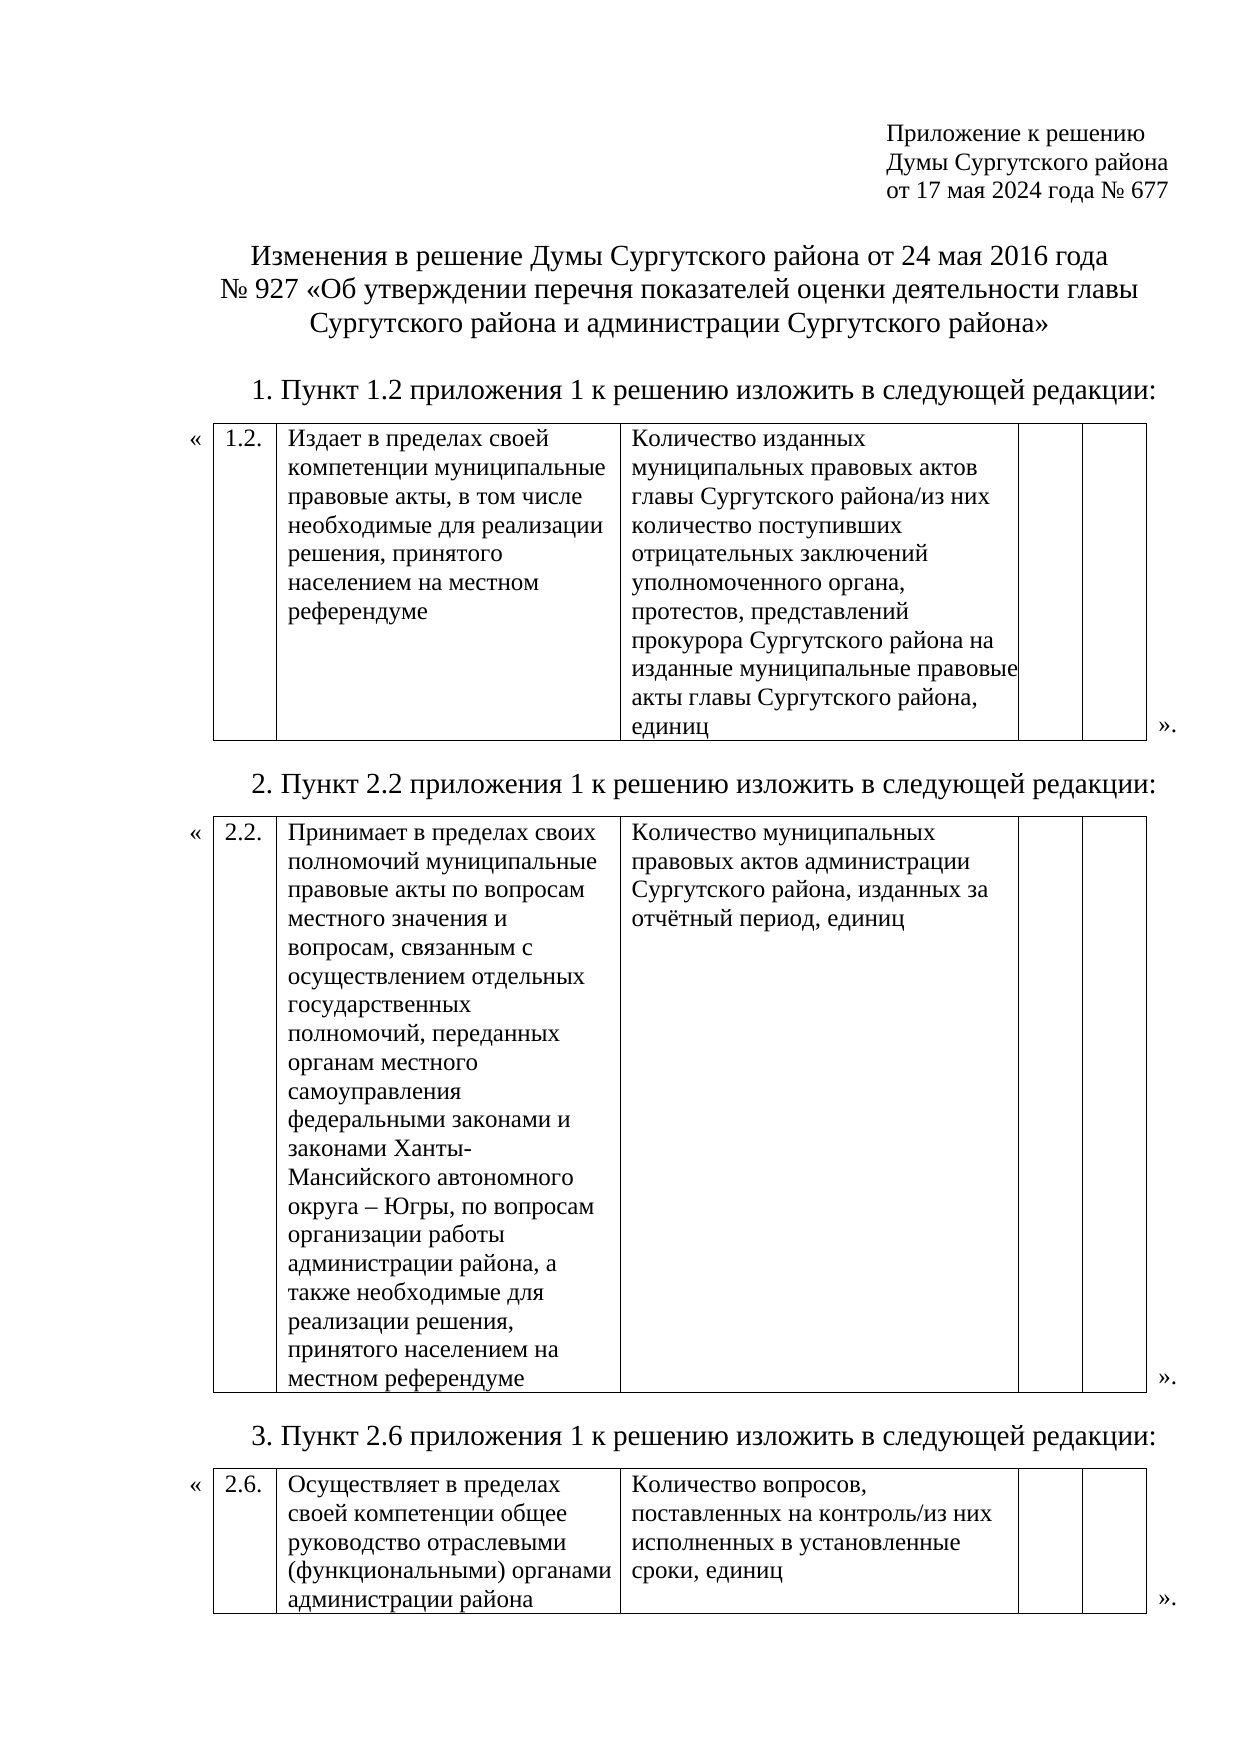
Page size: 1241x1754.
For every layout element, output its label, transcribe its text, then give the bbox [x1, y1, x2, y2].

table_header 1.2. [214, 424, 276, 740]
table_header 2.2. [214, 817, 276, 1392]
table_header « [177, 816, 213, 1392]
table_header [1019, 817, 1082, 1392]
table_header [1083, 424, 1146, 740]
table_header Принимает в пределах своих полномочий муниципальные правовые акты по вопросам местного значения и вопросам, связанным с осуществлением отдельных государственных полномочий, переданных органам местного самоуправления федеральными законами и законами Ханты-Мансийского автономного округа – Югры, по вопросам организации работы администрации района, а также необходимые для реализации решения, принятого населением на местном референдуме [277, 817, 620, 1392]
text Думы Сургутского района [886, 147, 1181, 176]
table_header ». [1147, 816, 1196, 1392]
table_header Количество вопросов, поставленных на контроль/из них исполненных в установленные сроки, единиц [621, 1469, 1018, 1613]
table_header [1083, 817, 1146, 1392]
text от 17 мая 2024 года № 677 [886, 176, 1181, 204]
table_header « [177, 423, 213, 740]
table_header Количество муниципальных правовых актов администрации Сургутского района, изданных за отчётный период, единиц [621, 817, 1018, 1392]
table_header [1019, 1469, 1082, 1613]
list 3. Пункт 2.6 приложения 1 к решению изложить в следующей редакции: [177, 1418, 1181, 1452]
table_header Издает в пределах своей компетенции муниципальные правовые акты, в том числе необходимые для реализации решения, принятого населением на местном референдуме [277, 424, 620, 740]
list 2. Пункт 2.2 приложения 1 к решению изложить в следующей редакции: [177, 766, 1181, 799]
table_header ». [1147, 423, 1196, 740]
table_header [1083, 1469, 1146, 1613]
table_header Осуществляет в пределах своей компетенции общее руководство отраслевыми (функциональными) органами администрации района [277, 1469, 620, 1613]
table_header [1019, 424, 1082, 740]
text Приложение к решению [886, 118, 1181, 147]
table_header Количество изданных муниципальных правовых актов главы Сургутского района/из них количество поступивших отрицательных заключений уполномоченного органа, протестов, представлений прокурора Сургутского района на изданные муниципальные правовые акты главы Сургутского района, единиц [621, 424, 1018, 740]
table_header 2.6. [214, 1469, 276, 1613]
table_header ». [1147, 1468, 1196, 1613]
text Изменения в решение Думы Сургутского района от 24 мая 2016 года № 927 «Об утверждении перечня показателей оценки деятельности главы Сургутского района и администрации Сургутского района» [177, 238, 1181, 338]
table_header « [177, 1468, 213, 1613]
list 1. Пункт 1.2 приложения 1 к решению изложить в следующей редакции: [177, 372, 1181, 406]
